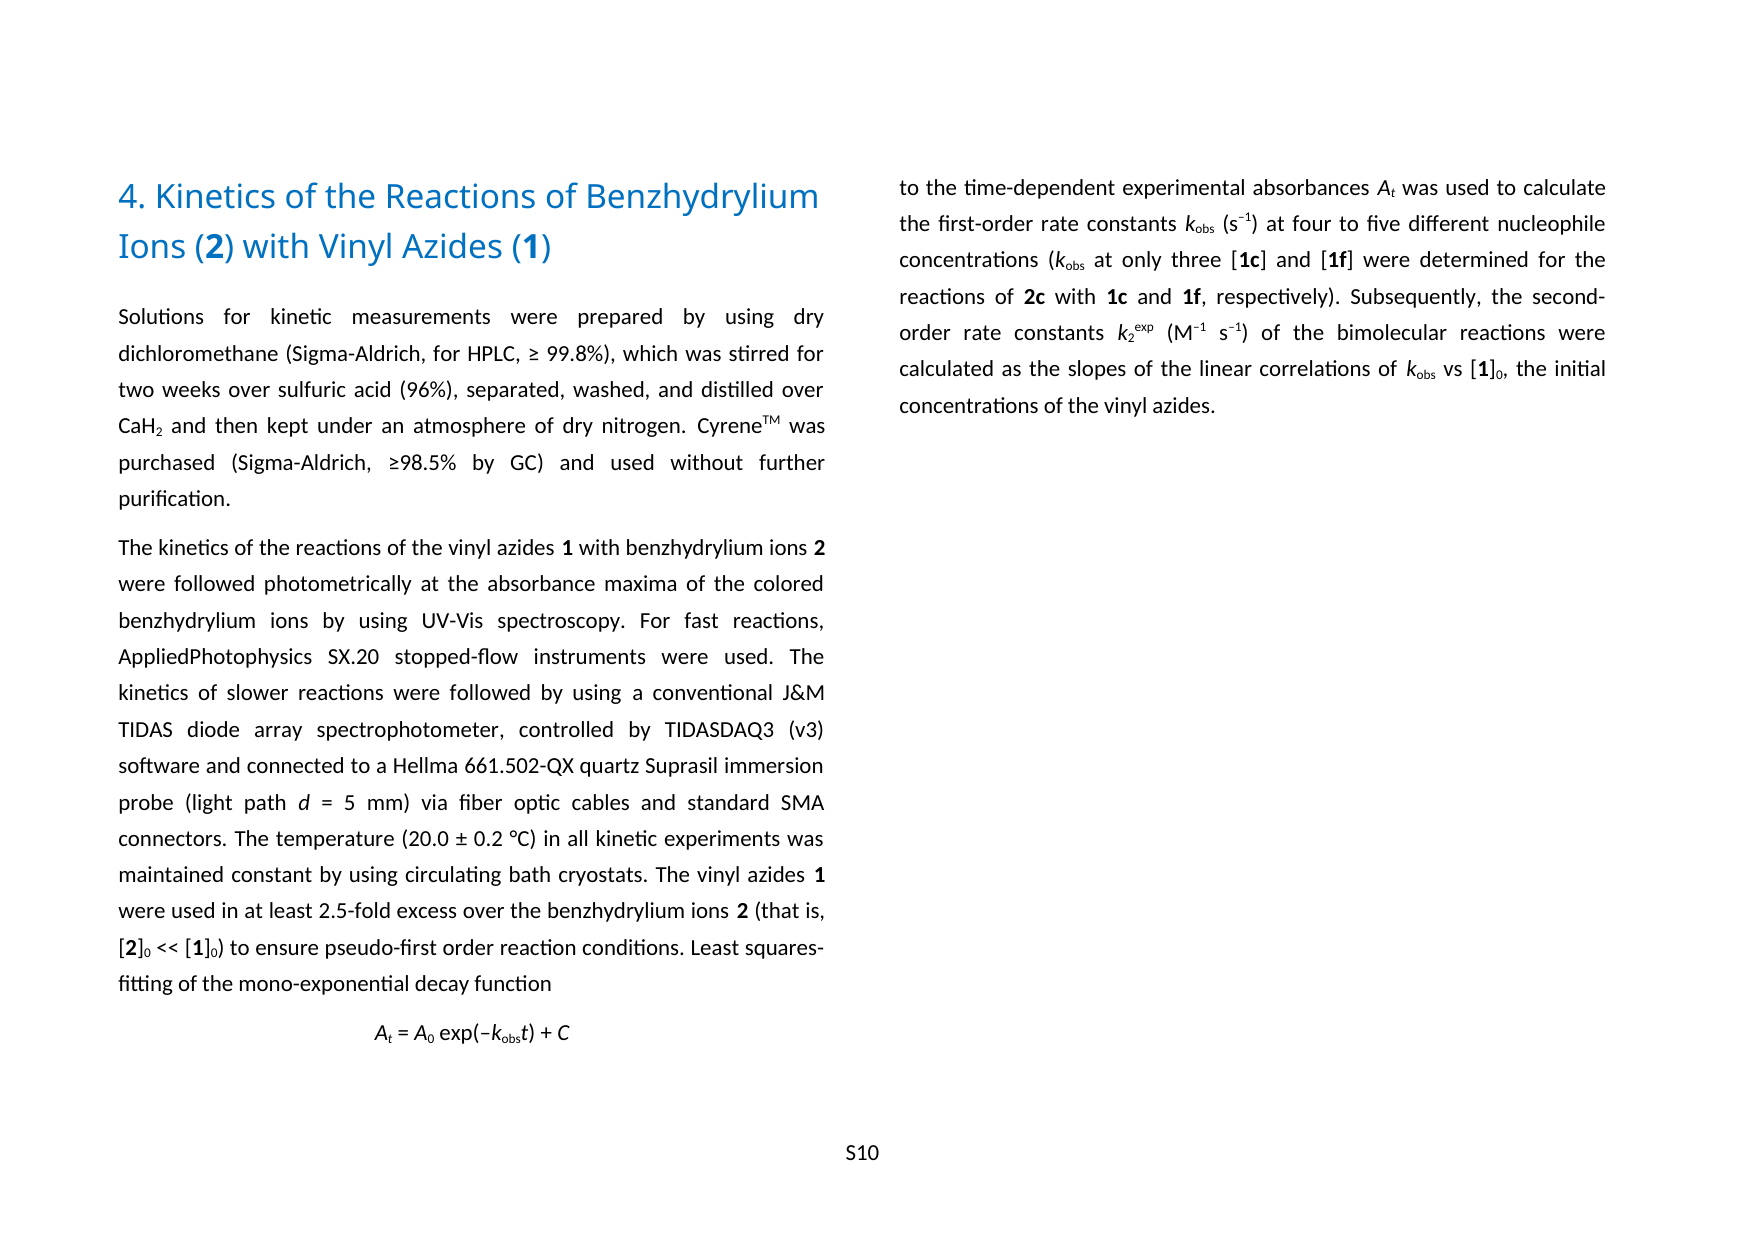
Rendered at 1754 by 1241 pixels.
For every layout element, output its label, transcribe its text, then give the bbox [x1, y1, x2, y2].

text At = A0 exp(–kobst) + C [118, 1018, 825, 1046]
text Solutions for kinetic measurements were prepared by using dry dichloromethane (Sigma-Aldrich, for HPLC, ≥ 99.8%), which was stirred for two weeks over sulfuric acid (96%), separated, washed, and distilled over CaH2 and then kept under an atmosphere of dry nitrogen. CyreneTM was purchased (Sigma-Aldrich, ≥98.5% by GC) and used without further purification. [118, 302, 825, 512]
subtitle 4. Kinetics of the Reactions of Benzhydrylium Ions (2) with Vinyl Azides (1) [118, 173, 825, 268]
text to the time-dependent experimental absorbances At was used to calculate the first-order rate constants kobs (s–1) at four to five different nucleophile concentrations (kobs at only three [1c] and [1f] were determined for the reactions of 2c with 1c and 1f, respectively). Subsequently, the second-order rate constants k2exp (M–1 s–1) of the bimolecular reactions were calculated as the slopes of the linear correlations of kobs vs [1]0, the initial concentrations of the vinyl azides. [899, 173, 1606, 419]
text The kinetics of the reactions of the vinyl azides 1 with benzhydrylium ions 2 were followed photometrically at the absorbance maxima of the colored benzhydrylium ions by using UV-Vis spectroscopy. For fast reactions, AppliedPhotophysics SX.20 stopped-flow instruments were used. The kinetics of slower reactions were followed by using a conventional J&M TIDAS diode array spectrophotometer, controlled by TIDASDAQ3 (v3) software and connected to a Hellma 661.502-QX quartz Suprasil immersion probe (light path d = 5 mm) via fiber optic cables and standard SMA connectors. The temperature (20.0 ± 0.2 °C) in all kinetic experiments was maintained constant by using circulating bath cryostats. The vinyl azides 1 were used in at least 2.5-fold excess over the benzhydrylium ions 2 (that is, [2]0 << [1]0) to ensure pseudo-first order reaction conditions. Least squares-fitting of the mono-exponential decay function [118, 533, 825, 997]
